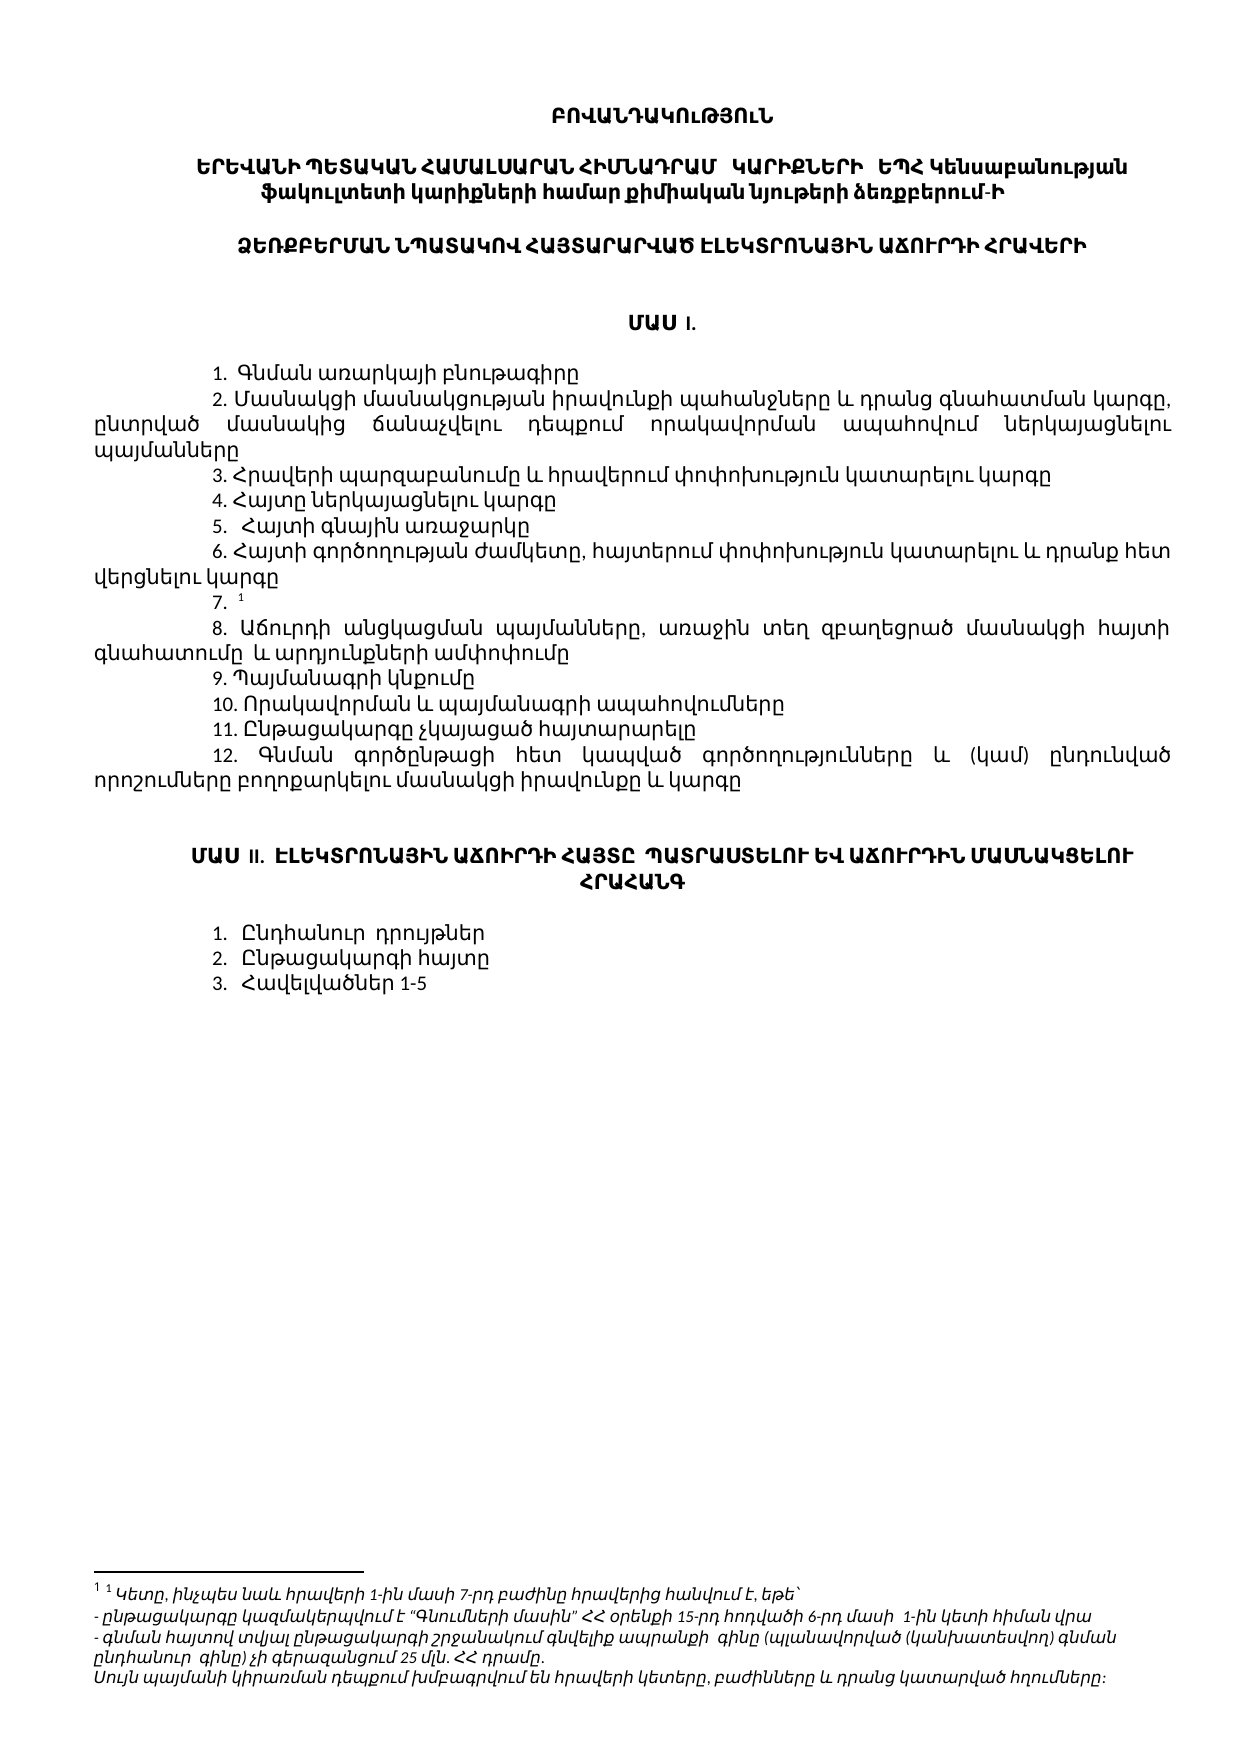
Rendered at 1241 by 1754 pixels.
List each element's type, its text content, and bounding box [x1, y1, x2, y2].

text 3. Հավելվածներ 1-5 [94, 971, 1171, 996]
text ՄԱՍ II. ԷԼԵԿՏՐՈՆԱՅԻՆ ԱՃՈԻՐԴԻ ՀԱՅՏԸ ՊԱՏՐԱՍՏԵԼՈՒ ԵՎ ԱՃՈՒՐԴԻՆ ՄԱՍՆԱԿՑԵԼՈՒ ՀՐԱՀԱՆԳ [94, 843, 1171, 894]
text 1. Ընդհանուր դրույթներ [94, 920, 1171, 945]
text 8. Աճուրդի անցկացման պայմանները, առաջին տեղ զբաղեցրած մասնակցի հայտի գնահատումը և արդյունքների ամփոփումը [94, 615, 1171, 666]
text 6. Հայտի գործողության ժամկետը, հայտերում փոփոխություն կատարելու և դրանք հետ վերցնելու կարգը [94, 538, 1171, 589]
text 1. Գնման առարկայի բնութագիրը [94, 361, 1171, 386]
text ՄԱՍ I. [94, 310, 1171, 335]
text ԲՈՎԱՆԴԱԿՈւԹՅՈւՆ [94, 103, 1171, 128]
text 12. Գնման գործընթացի հետ կապված գործողությունները և (կամ) ընդունված որոշումները բողոքարկելու մասնակցի իրավունքը և կարգը [94, 742, 1171, 793]
text 11. Ընթացակարգը չկայացած հայտարարելը [94, 716, 1171, 742]
text 2. Մասնակցի մասնակցության իրավունքի պահանջները և դրանց գնահատման կարգը, ընտրված մասնակից ճանաչվելու դեպքում որակավորման ապահովում ներկայացնելու պայմանները [94, 386, 1171, 462]
text 5. Հայտի գնային առաջարկը [94, 513, 1171, 538]
text 10. Որակավորման և պայմանագրի ապահովումները [94, 691, 1171, 716]
text 2. Ընթացակարգի հայտը [94, 945, 1171, 971]
text 3. Հրավերի պարզաբանումը և հրավերում փոփոխություն կատարելու կարգը [94, 462, 1171, 488]
text ԵՐԵՎԱՆԻ ՊԵՏԱԿԱՆ ՀԱՄԱԼՍԱՐԱՆ ՀԻՄՆԱԴՐԱՄ ԿԱՐԻՔՆԵՐԻ ԵՊՀ Կենսաբանության ֆակուլտետի կարիքների համար քիմիական նյութերի ձեռքբերում-Ի [94, 154, 1171, 205]
text 7. 1 [94, 589, 1171, 615]
text 9. Պայմանագրի կնքումը [94, 666, 1171, 691]
text ՁԵՌՔԲԵՐՄԱՆ ՆՊԱՏԱԿՈՎ ՀԱՅՏԱՐԱՐՎԱԾ ԷԼԵԿՏՐՈՆԱՅԻՆ ԱՃՈՒՐԴԻ ՀՐԱՎԵՐԻ [94, 233, 1171, 259]
text 4. Հայտը ներկայացնելու կարգը [94, 488, 1171, 513]
